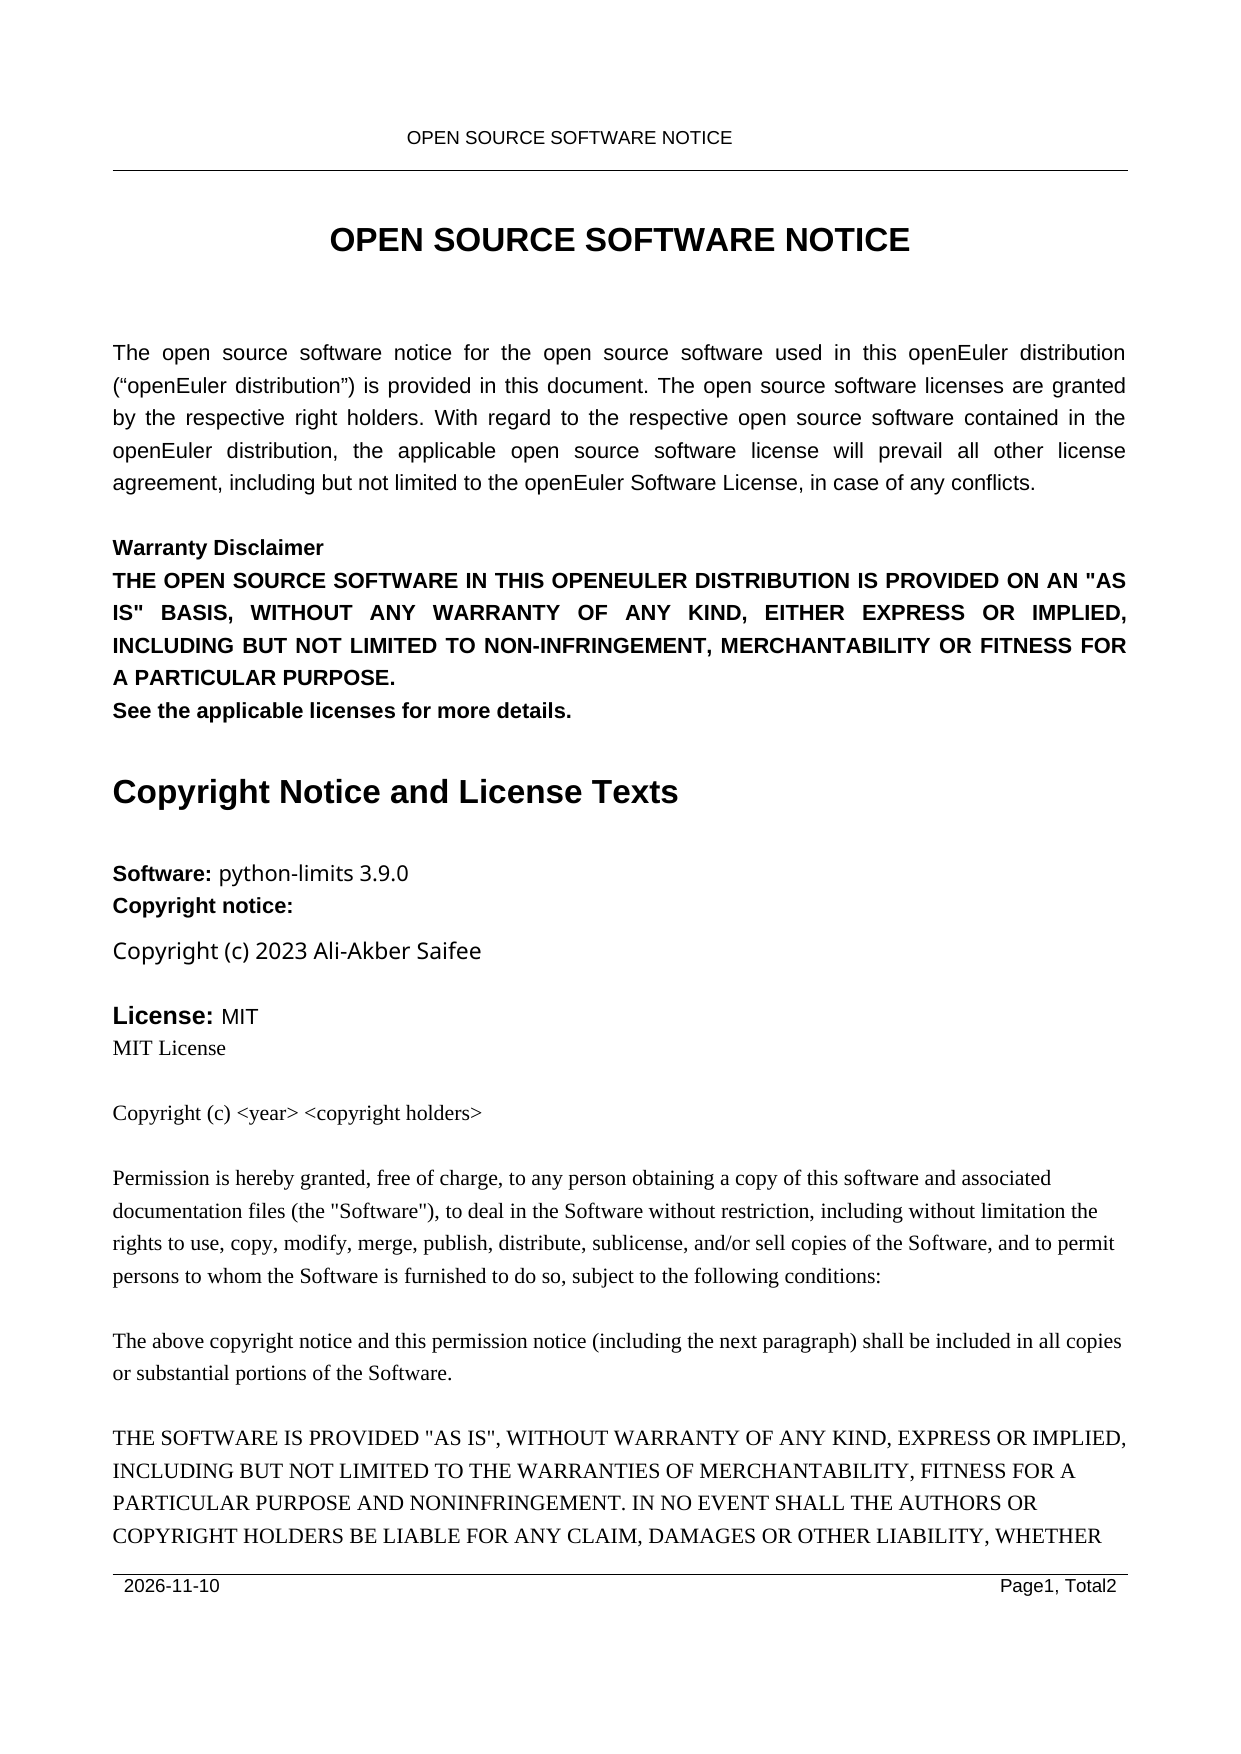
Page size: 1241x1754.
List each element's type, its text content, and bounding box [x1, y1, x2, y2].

text THE OPEN SOURCE SOFTWARE IN THIS OPENEULER DISTRIBUTION IS PROVIDED ON AN "AS IS" BASIS, WITHOUT ANY WARRANTY OF ANY KIND, EITHER EXPRESS OR IMPLIED, INCLUDING BUT NOT LIMITED TO NON-INFRINGEMENT, MERCHANTABILITY OR FITNESS FOR A PARTICULAR PURPOSE. See the applicable licenses for more details. [112, 564, 1128, 726]
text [112, 1031, 1128, 1551]
text Warranty Disclaimer [112, 531, 1128, 564]
text Copyright (c) 2023 Ali-Akber Saifee [112, 934, 1128, 999]
title Software: python-limits 3.9.0 [112, 856, 1128, 889]
text Copyright notice: [112, 889, 1128, 921]
text Copyright Notice and License Texts [112, 759, 1128, 824]
text The open source software notice for the open source software used in this openEuler distribution (“openEuler distribution”) is provided in this document. The open source software licenses are granted by the respective right holders. With regard to the respective open source software contained in the openEuler distribution, the applicable open source software license will prevail all other license agreement, including but not limited to the openEuler Software License, in case of any conflicts. [112, 336, 1128, 499]
text License: MIT [112, 999, 1128, 1031]
text OPEN SOURCE SOFTWARE NOTICE [112, 206, 1128, 271]
